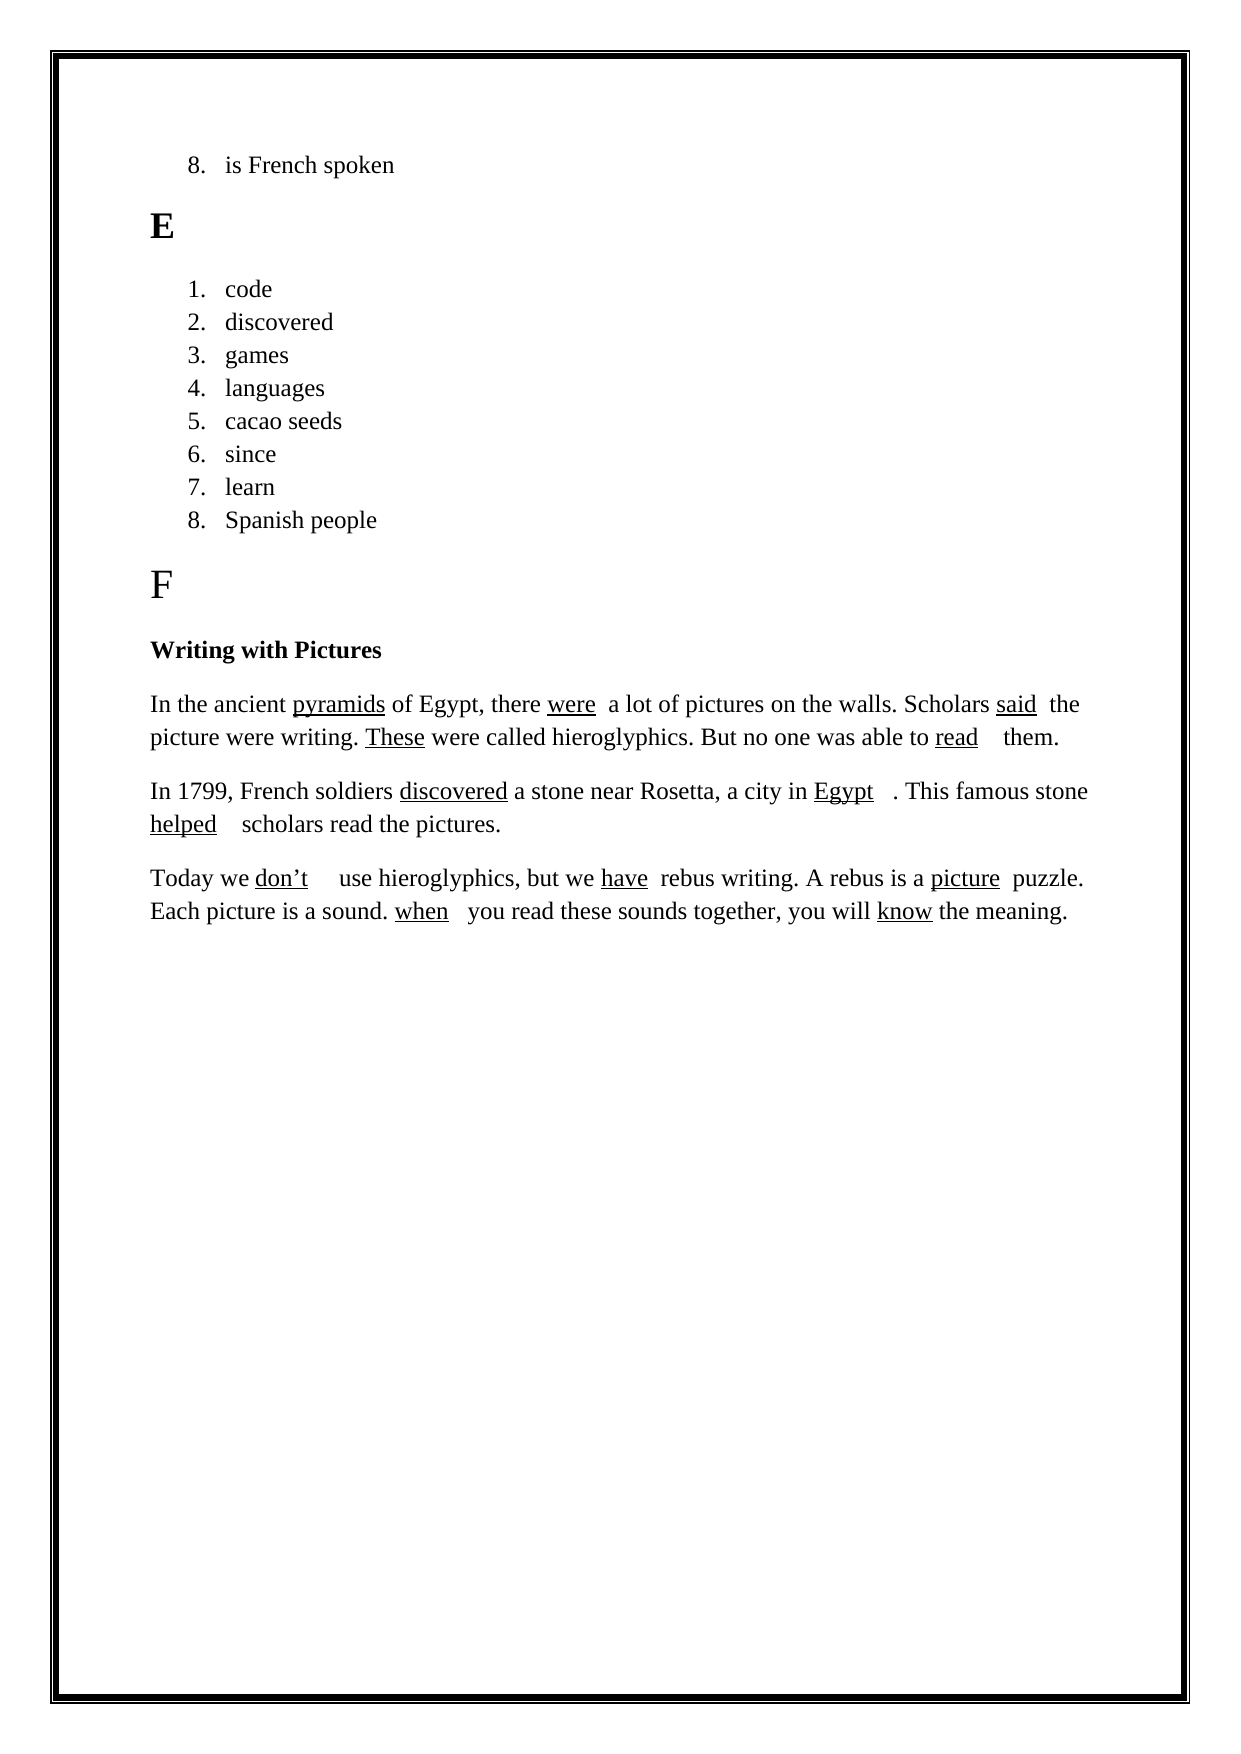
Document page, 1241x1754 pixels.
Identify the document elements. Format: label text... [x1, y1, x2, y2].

list cacao seeds [187, 406, 1090, 435]
text E [150, 204, 1090, 247]
list code [187, 274, 1090, 303]
list since [187, 439, 1090, 468]
text F [150, 559, 1090, 607]
list games [187, 340, 1090, 369]
list discovered [187, 307, 1090, 336]
text Today we don’t use hieroglyphics, but we have rebus writing. A rebus is a picture puzzle. Each picture is a sound. when you read these sounds together, you will know the meaning. [150, 863, 1090, 924]
text In 1799, French soldiers discovered a stone near Rosetta, a city in Egypt . This famous stone helped scholars read the pictures. [150, 776, 1090, 838]
list languages [187, 373, 1090, 402]
list Spanish people [187, 505, 1090, 534]
list is French spoken [187, 150, 1090, 179]
text Writing with Pictures [150, 635, 1090, 664]
text In the ancient pyramids of Egypt, there were a lot of pictures on the walls. Scholars said the picture were writing. These were called hieroglyphics. But no one was able to read them. [150, 689, 1090, 751]
list learn [187, 472, 1090, 501]
